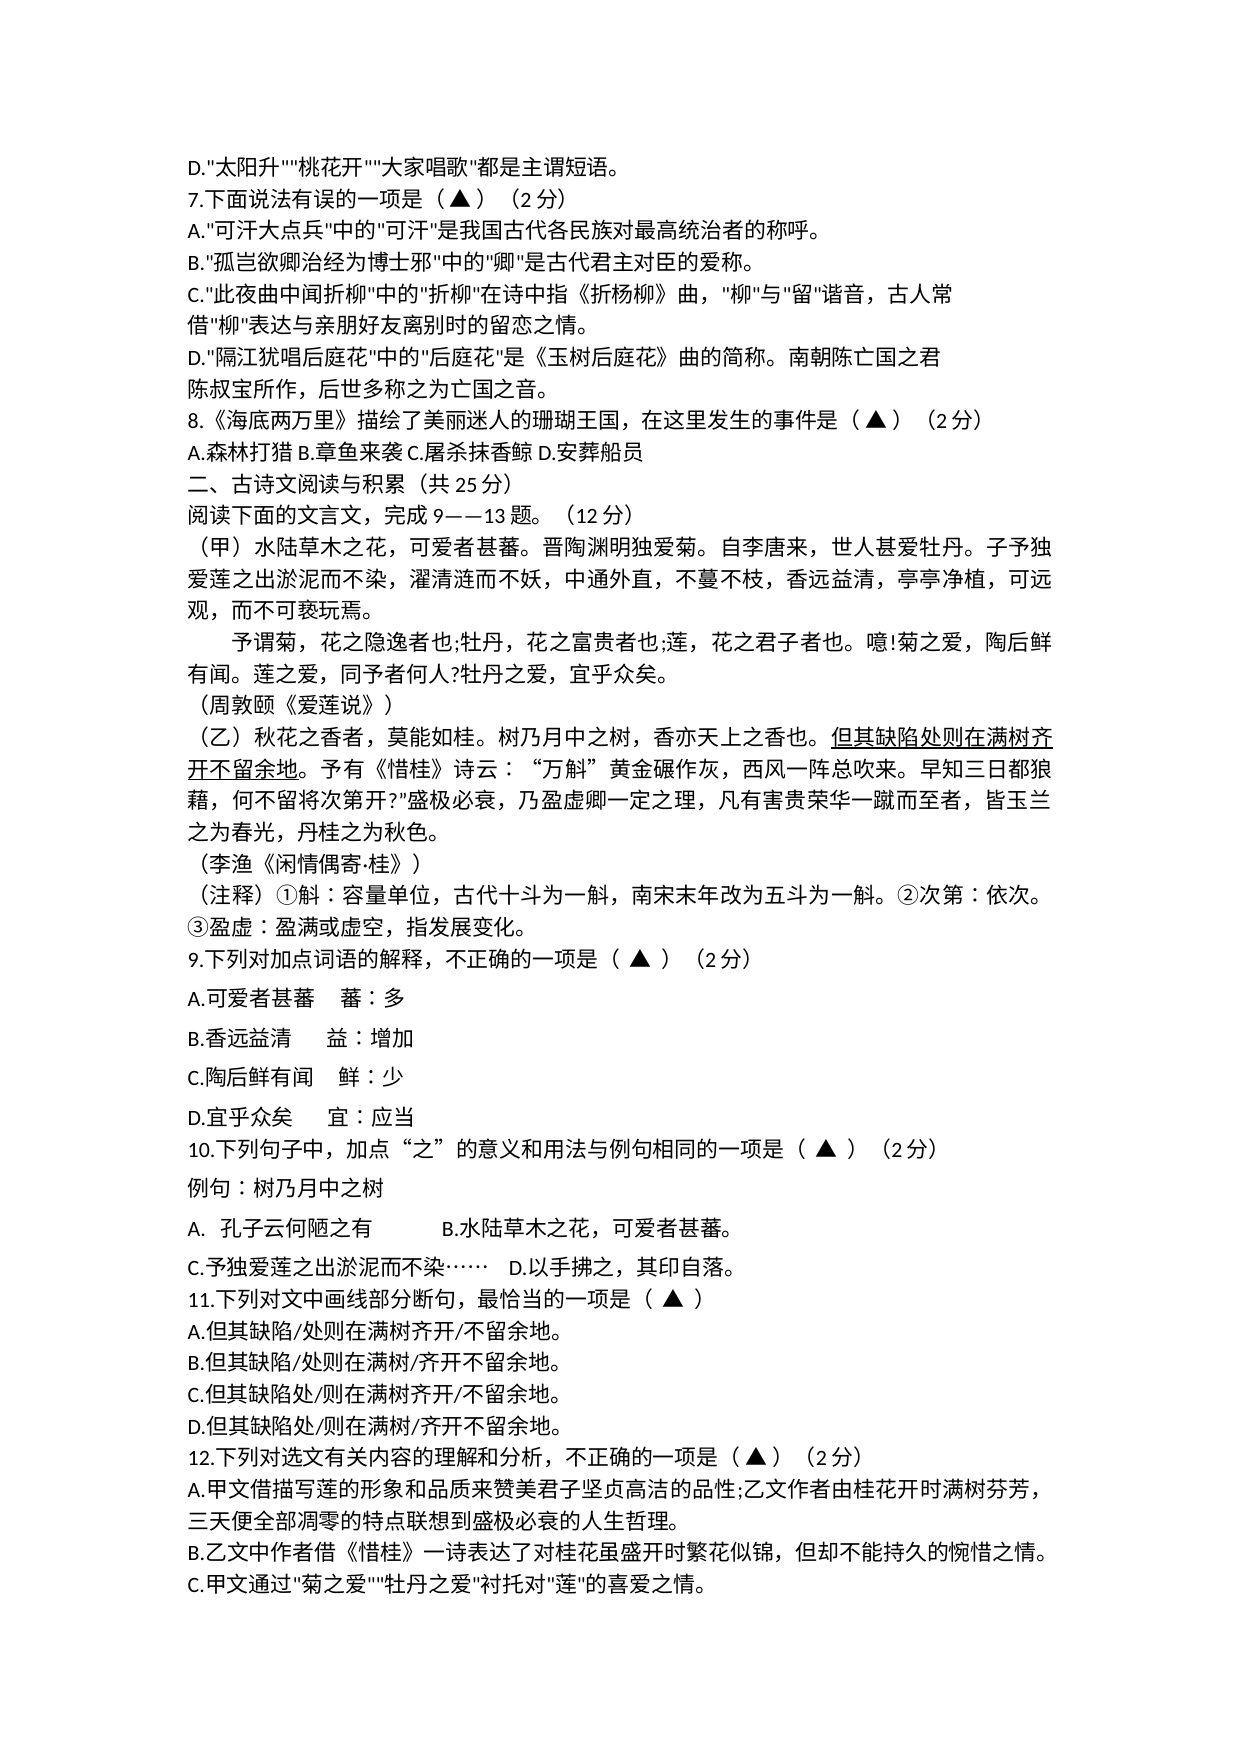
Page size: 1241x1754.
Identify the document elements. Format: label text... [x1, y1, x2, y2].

text （周敦颐《爱莲说》） [187, 688, 1053, 720]
text 阅读下面的文言文，完成9——13题。（12分） [187, 498, 1053, 530]
text B.但其缺陷/处则在满树/齐开不留余地。 [187, 1345, 1053, 1377]
list 孔子云何陋之有 B.水陆草木之花，可爱者甚蕃。 [187, 1203, 1053, 1242]
text D.但其缺陷处/则在满树/齐开不留余地。 [187, 1409, 1053, 1440]
text C.但其缺陷处/则在满树齐开/不留余地。 [187, 1377, 1053, 1409]
text A.甲文借描写莲的形象和品质来赞美君子坚贞高洁的品性;乙文作者由桂花开时满树芬芳，三天便全部凋零的特点联想到盛极必衰的人生哲理。 [187, 1472, 1053, 1535]
text B.乙文中作者借《惜桂》一诗表达了对桂花虽盛开时繁花似锦，但却不能持久的惋惜之情。 [187, 1535, 1053, 1567]
text 借"柳"表达与亲朋好友离别时的留恋之情。 [187, 308, 1053, 340]
list C.予独爱莲之出淤泥而不染…… D.以手拂之，其印自落。 [187, 1242, 1053, 1282]
text 9.下列对加点词语的解释，不正确的一项是（ ▲ ）（2分） [187, 942, 1053, 973]
text 12.下列对选文有关内容的理解和分析，不正确的一项是（ ▲ ）（2分） [187, 1440, 1053, 1472]
text C.陶后鲜有闻 鲜∶少 [187, 1052, 1053, 1092]
text 11.下列对文中画线部分断句，最恰当的一项是（ ▲ ） [187, 1282, 1053, 1314]
text A.可爱者甚蕃 蕃∶多 [187, 973, 1053, 1013]
text （李渔《闲情偶寄·桂》） [187, 847, 1053, 878]
text （注释）①斛∶容量单位，古代十斗为一斛，南宋末年改为五斗为一斛。②次第∶依次。③盈虚∶盈满或虚空，指发展变化。 [187, 878, 1053, 942]
text C."此夜曲中闻折柳"中的"折柳"在诗中指《折杨柳》曲，"柳"与"留"谐音，古人常 [187, 277, 1053, 308]
text D."太阳升""桃花开""大家唱歌"都是主谓短语。 [187, 150, 1053, 182]
text 10.下列句子中，加点“之”的意义和用法与例句相同的一项是（ ▲ ）（2分） [187, 1132, 1053, 1163]
text B."孤岂欲卿治经为博士邪"中的"卿"是古代君主对臣的爱称。 [187, 245, 1053, 277]
text 二、古诗文阅读与积累（共 25分） [187, 467, 1053, 498]
text 8.《海底两万里》描绘了美丽迷人的珊瑚王国，在这里发生的事件是（ ▲ ）（2分） [187, 403, 1053, 435]
text D."隔江犹唱后庭花"中的"后庭花"是《玉树后庭花》曲的简称。南朝陈亡国之君 [187, 340, 1053, 372]
text A.但其缺陷/处则在满树齐开/不留余地。 [187, 1314, 1053, 1345]
text 陈叔宝所作，后世多称之为亡国之音。 [187, 372, 1053, 403]
text （乙）秋花之香者，莫能如桂。树乃月中之树，香亦天上之香也。但其缺陷处则在满树齐开不留余地。予有《惜桂》诗云∶“万斛”黄金碾作灰，西风一阵总吹来。早知三日都狼藉，何不留将次第开?”盛极必衰，乃盈虚卿一定之理，凡有害贵荣华一蹴而至者，皆玉兰之为春光，丹桂之为秋色。 [187, 720, 1053, 847]
text （甲）水陆草木之花，可爱者甚蕃。晋陶渊明独爱菊。自李唐来，世人甚爱牡丹。子予独爱莲之出淤泥而不染，濯清涟而不妖，中通外直，不蔓不枝，香远益清，亭亭净植，可远观，而不可亵玩焉。 [187, 530, 1053, 625]
text A."可汗大点兵"中的"可汗"是我国古代各民族对最高统治者的称呼。 [187, 213, 1053, 245]
text A.森林打猎B.章鱼来袭C.屠杀抹香鲸D.安葬船员 [187, 435, 1053, 467]
text 予谓菊，花之隐逸者也;牡丹，花之富贵者也;莲，花之君子者也。噫!菊之爱，陶后鲜有闻。莲之爱，同予者何人?牡丹之爱，宜乎众矣。 [187, 625, 1053, 688]
text B.香远益清 益∶增加 [187, 1013, 1053, 1052]
text 7.下面说法有误的一项是（ ▲ ）（2分） [187, 182, 1053, 213]
text C.甲文通过"菊之爱""牡丹之爱"衬托对"莲"的喜爱之情。 [187, 1567, 1053, 1599]
text 例句∶树乃月中之树 [187, 1163, 1053, 1203]
text D.宜乎众矣 宜∶应当 [187, 1092, 1053, 1132]
